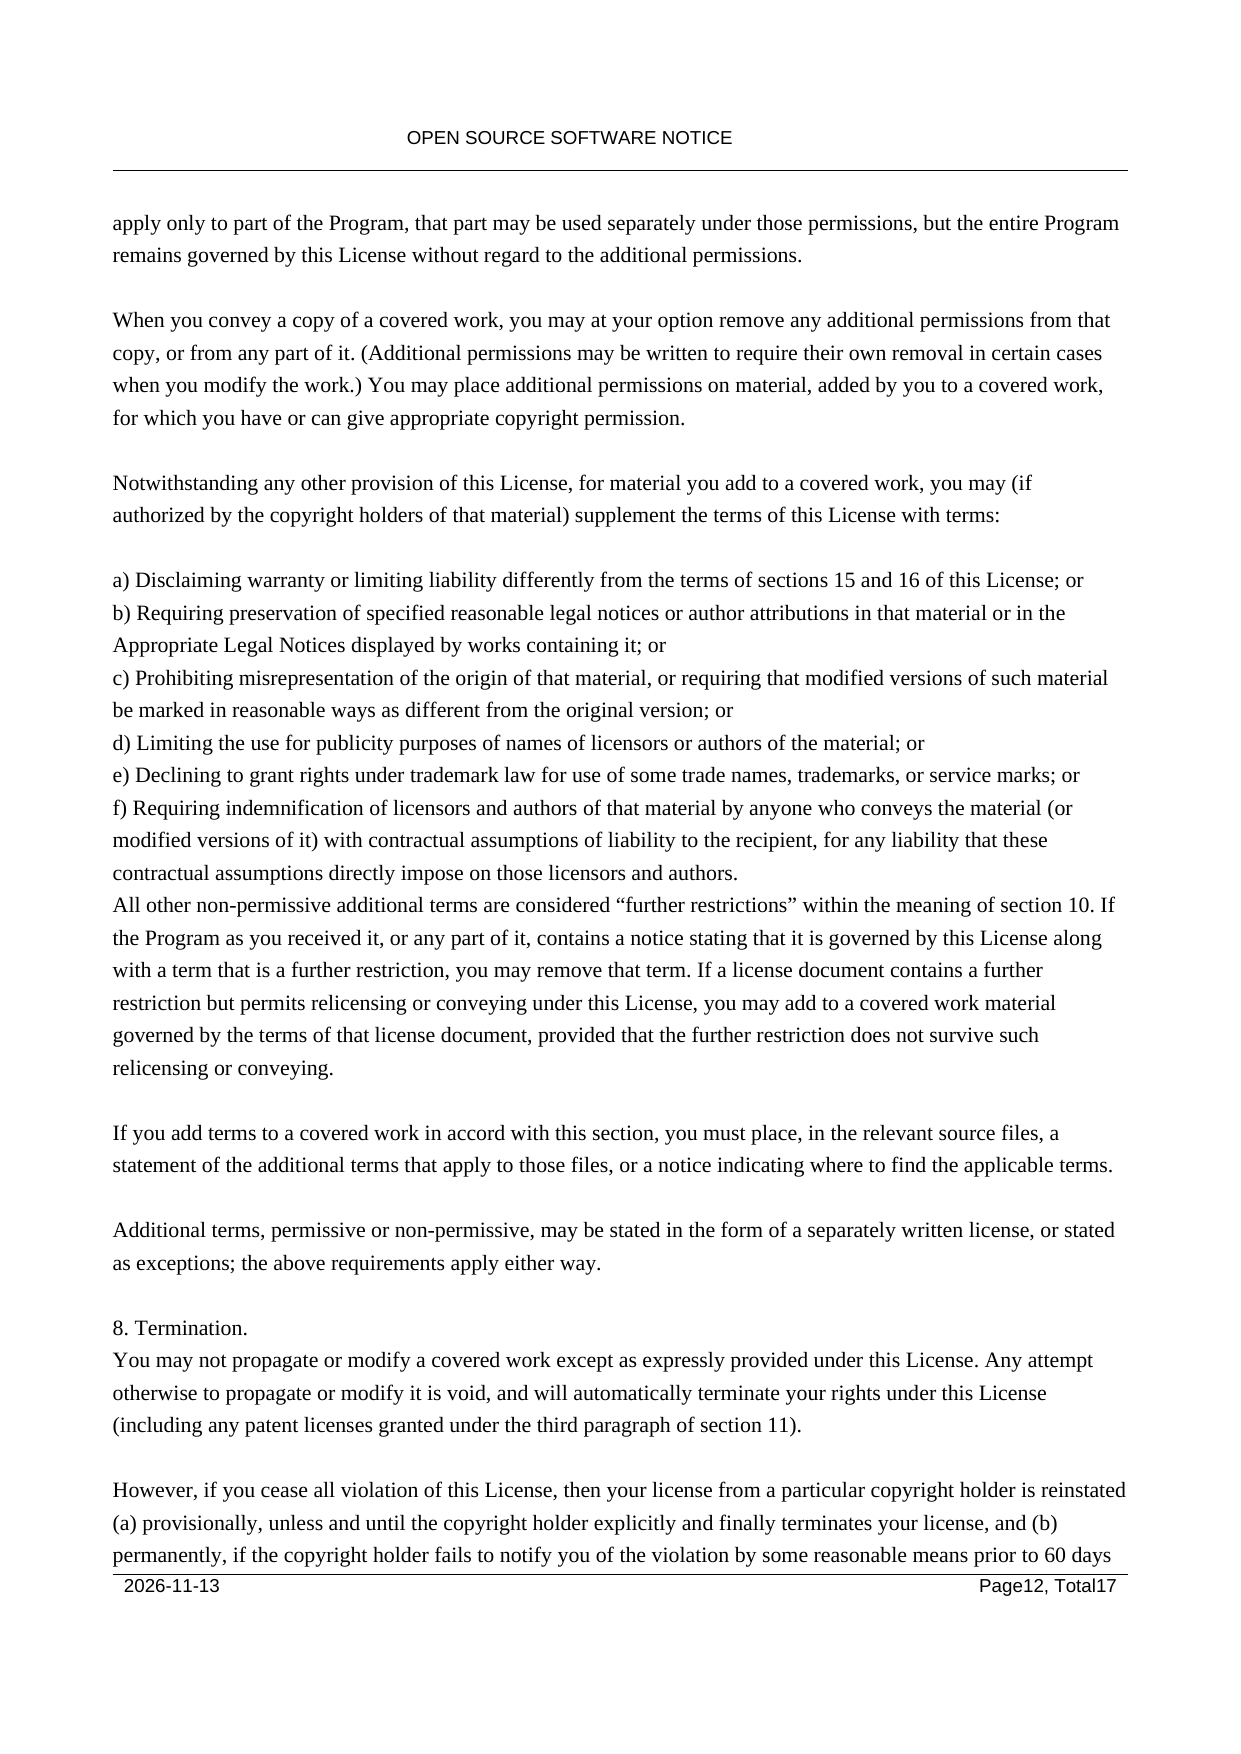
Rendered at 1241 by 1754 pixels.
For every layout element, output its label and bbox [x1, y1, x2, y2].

text [112, 206, 1128, 1571]
